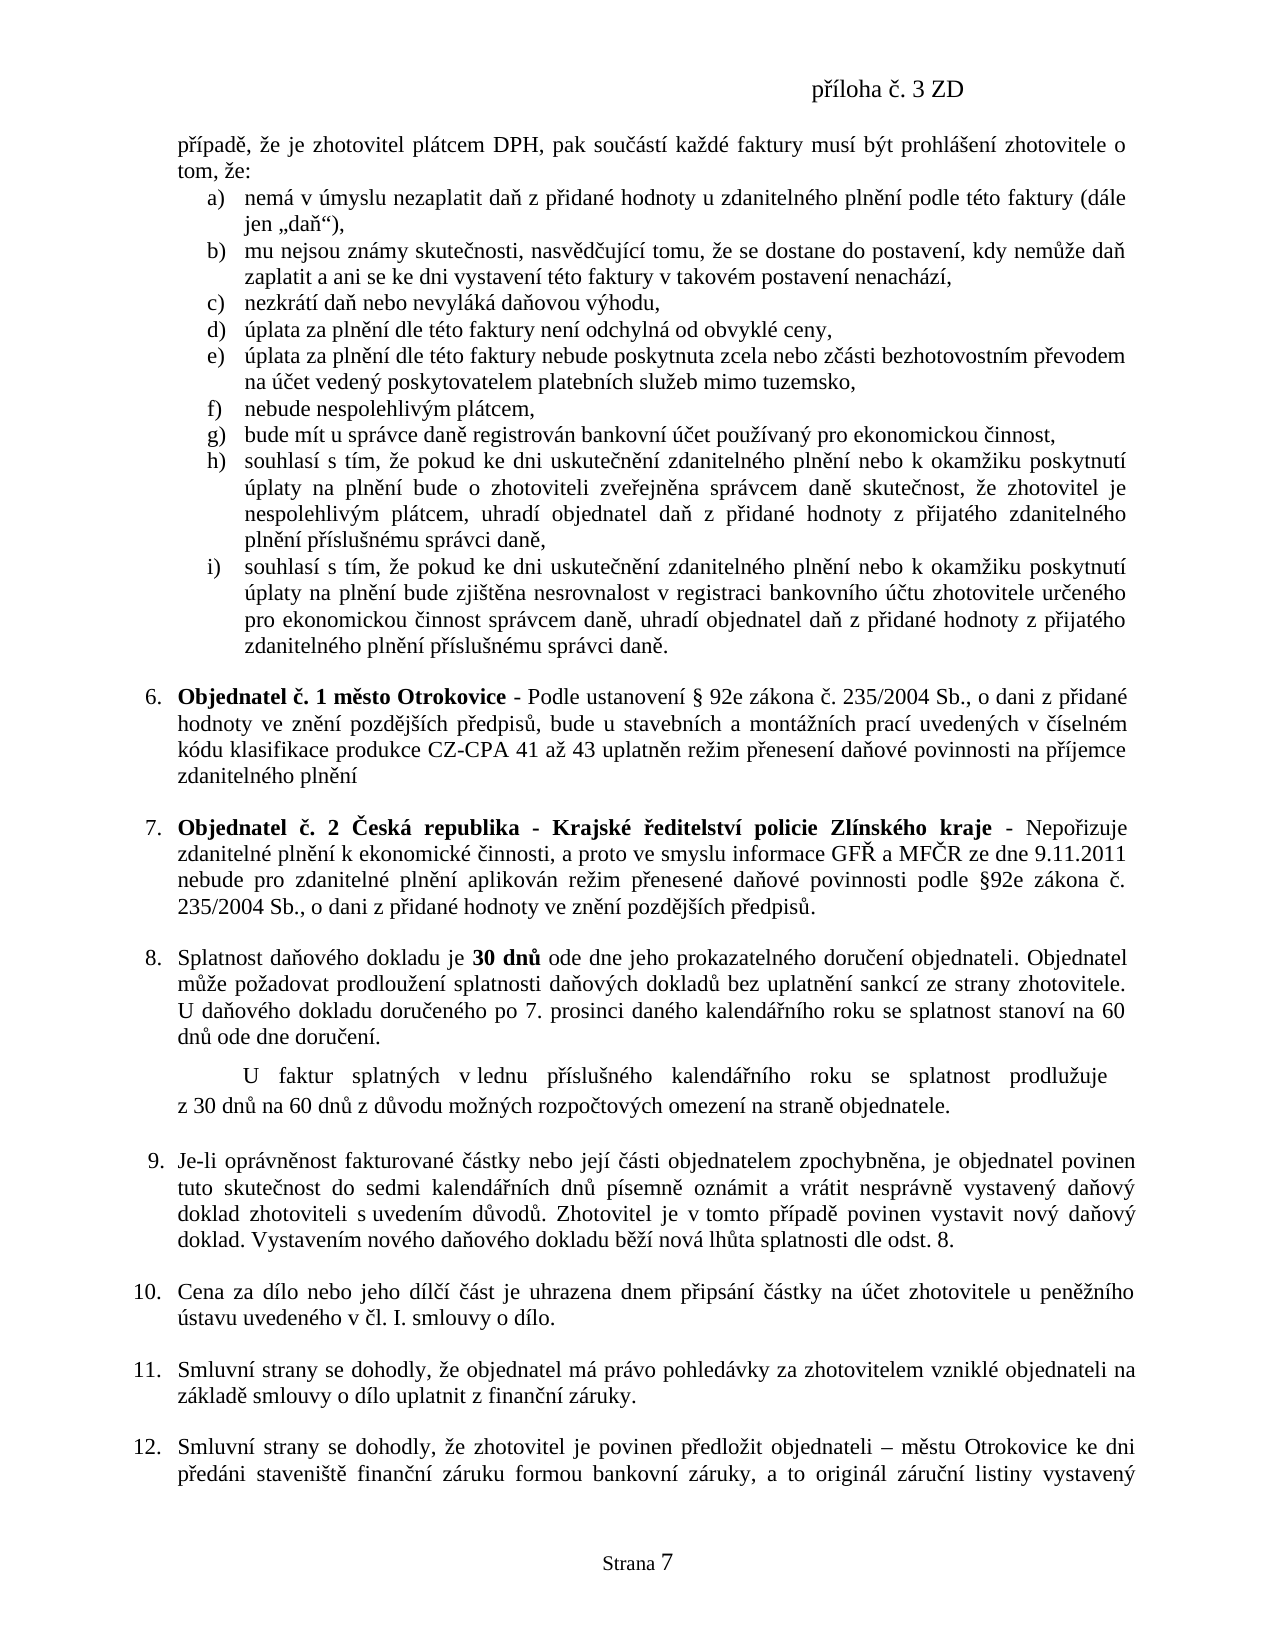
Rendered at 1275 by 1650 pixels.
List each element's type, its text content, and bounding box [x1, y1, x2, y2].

list nezkrátí daň nebo nevyláká daňovou výhodu, [207, 289, 1127, 316]
list Smluvní strany se dohodly, že objednatel má právo pohledávky za zhotovitelem vzniklé objednateli na základě smlouvy o dílo uplatnit z finanční záruky. [133, 1356, 1137, 1408]
list mu nejsou známy skutečnosti, nasvědčující tomu, že se dostane do postavení, kdy nemůže daň zaplatit a ani se ke dni vystavení této faktury v takovém postavení nenachází, [207, 237, 1127, 289]
list Objednatel č. 1 město Otrokovice - Podle ustanovení § 92e zákona č. 235/2004 Sb., o dani z přidané hodnoty ve znění pozdějších předpisů, bude u stavebních a montážních prací uvedených v číselném kódu klasifikace produkce CZ-CPA 41 až 43 uplatněn režim přenesení daňové povinnosti na příjemce zdanitelného plnění [145, 683, 1127, 789]
list úplata za plnění dle této faktury není odchylná od obvyklé ceny, [207, 316, 1127, 342]
list nebude nespolehlivým plátcem, [207, 395, 1127, 421]
list bude mít u správce daně registrován bankovní účet používaný pro ekonomickou činnost, [207, 421, 1127, 447]
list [148, 131, 1127, 184]
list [133, 1433, 1137, 1486]
list Objednatel č. 2 Česká republika - Krajské ředitelství policie Zlínského kraje - Nepořizuje zdanitelné plnění k ekonomické činnosti, a proto ve smyslu informace GFŘ a MFČR ze dne 9.11.2011 nebude pro zdanitelné plnění aplikován režim přenesené daňové povinnosti podle §92e zákona č. 235/2004 Sb., o dani z přidané hodnoty ve znění pozdějších předpisů. [145, 814, 1127, 919]
list Je-li oprávněnost fakturované částky nebo její části objednatelem zpochybněna, je objednatel povinen tuto skutečnost do sedmi kalendářních dnů písemně oznámit a vrátit nesprávně vystavený daňový doklad zhotoviteli s uvedením důvodů. Zhotovitel je v tomto případě povinen vystavit nový daňový doklad. Vystavením nového daňového dokladu běží nová lhůta splatnosti dle odst. 8. [148, 1147, 1137, 1253]
list nemá v úmyslu nezaplatit daň z přidané hodnoty u zdanitelného plnění podle této faktury (dále jen „daň“), [207, 184, 1127, 237]
list souhlasí s tím, že pokud ke dni uskutečnění zdanitelného plnění nebo k okamžiku poskytnutí úplaty na plnění bude zjištěna nesrovnalost v registraci bankovního účtu zhotovitele určeného pro ekonomickou činnost správcem daně, uhradí objednatel daň z přidané hodnoty z přijatého zdanitelného plnění příslušnému správci daně. [207, 553, 1127, 658]
list souhlasí s tím, že pokud ke dni uskutečnění zdanitelného plnění nebo k okamžiku poskytnutí úplaty na plnění bude o zhotoviteli zveřejněna správcem daně skutečnost, že zhotovitel je nespolehlivým plátcem, uhradí objednatel daň z přidané hodnoty z přijatého zdanitelného plnění příslušnému správci daně, [207, 447, 1127, 553]
list úplata za plnění dle této faktury nebude poskytnuta zcela nebo zčásti bezhotovostním převodem na účet vedený poskytovatelem platebních služeb mimo tuzemsko, [207, 342, 1127, 395]
list Splatnost daňového dokladu je 30 dnů ode dne jeho prokazatelného doručení objednateli. Objednatel může požadovat prodloužení splatnosti daňových dokladů bez uplatnění sankcí ze strany zhotovitele. U daňového dokladu doručeného po 7. prosinci daného kalendářního roku se splatnost stanoví na 60 dnů ode dne doručení. [145, 944, 1127, 1049]
text U faktur splatných v lednu příslušného kalendářního roku se splatnost prodlužuje z 30 dnů na 60 dnů z důvodu možných rozpočtových omezení na straně objednatele. [148, 1062, 1127, 1119]
list Cena za dílo nebo jeho dílčí část je uhrazena dnem připsání částky na účet zhotovitele u peněžního ústavu uvedeného v čl. I. smlouvy o dílo. [133, 1278, 1137, 1331]
